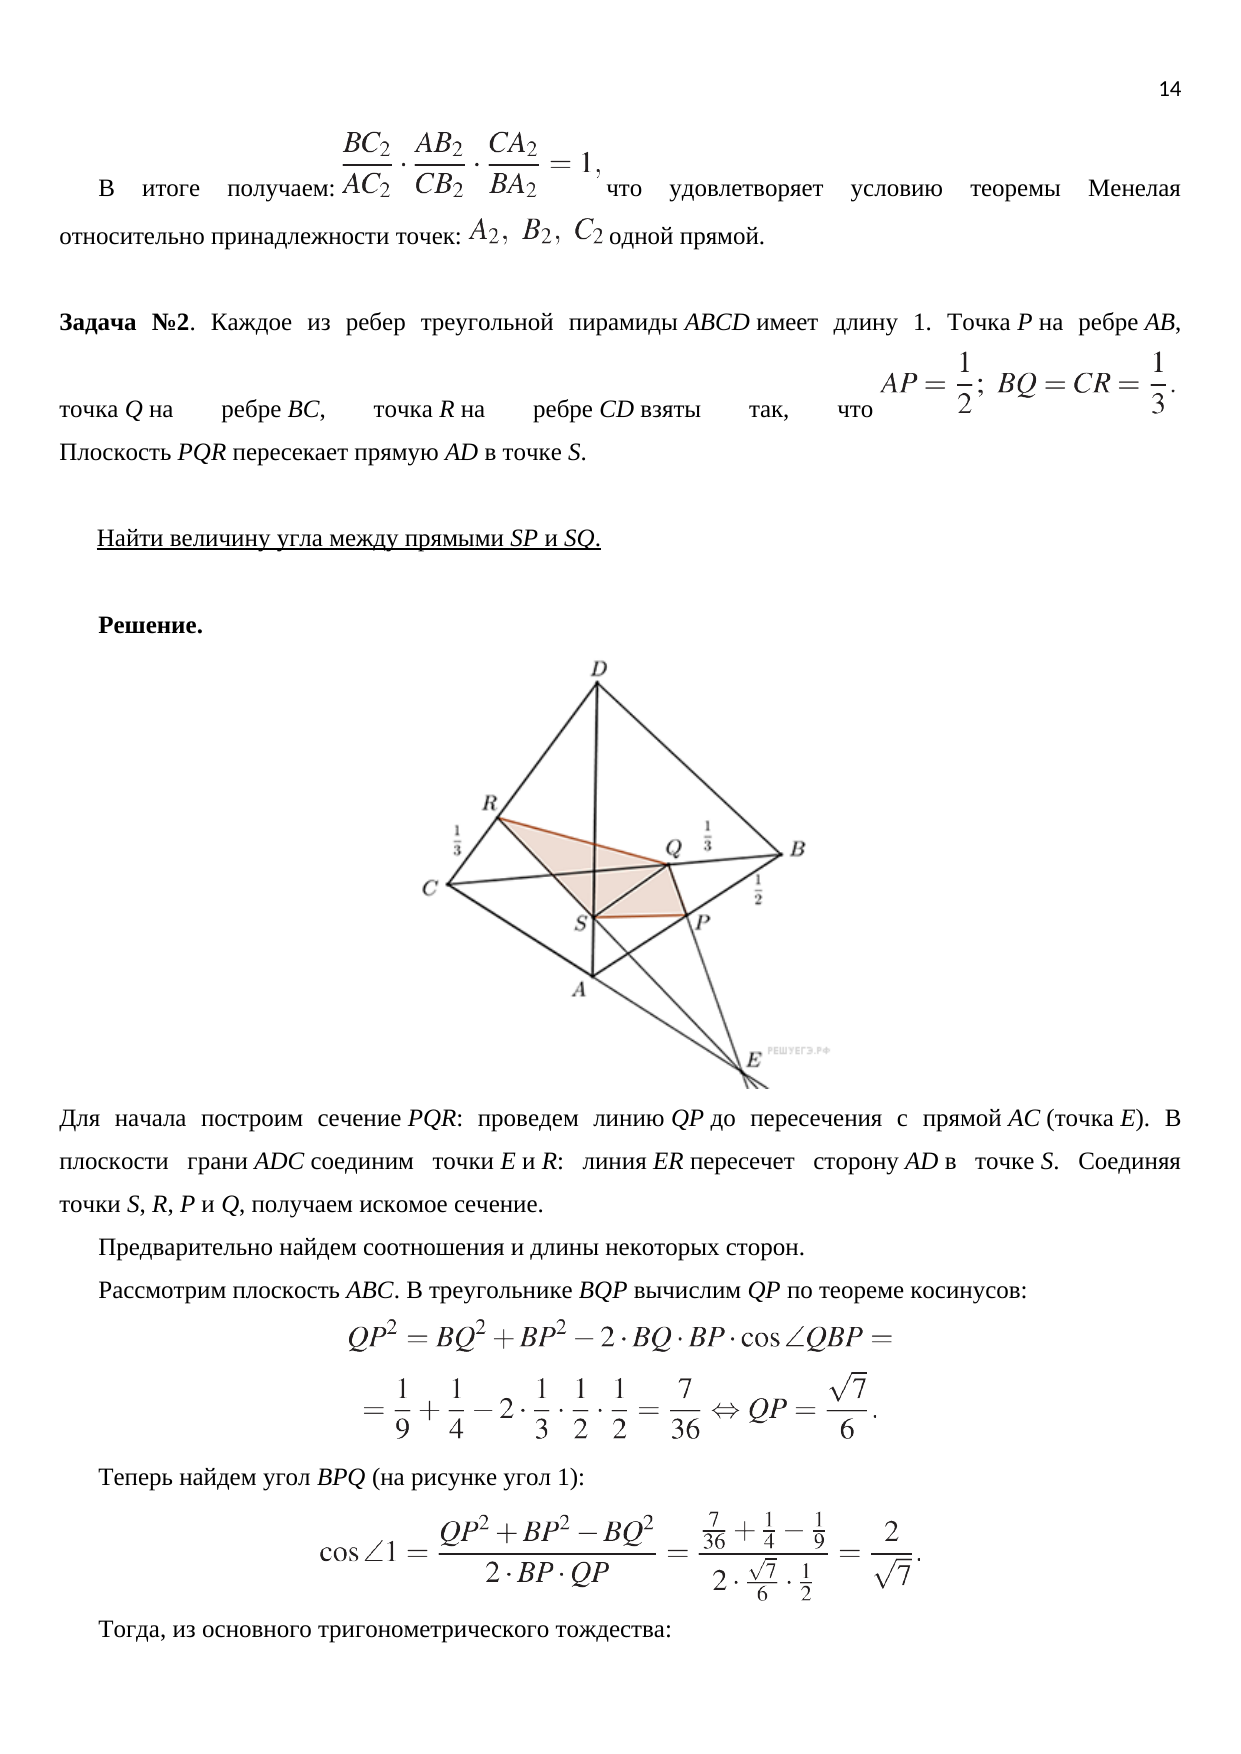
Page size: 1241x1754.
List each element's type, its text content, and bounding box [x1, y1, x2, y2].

text Тогда, из основного тригонометрического тождества: [59, 1614, 1181, 1643]
text Найти величину угла между прямыми SP и SQ. [59, 523, 1181, 552]
picture [348, 1318, 892, 1358]
text Предварительно найдем соотношения и длины некоторых сторон. [59, 1232, 1181, 1261]
text Для начала построим сечение PQR: проведем линию QP до пересечения с прямой AC (точка E). В плоскости грани ADC соединим точки E и R: линия ER пересечет сторону AD в точке S. Соединяя точки S, R, P и Q, получаем искомое сечение. [59, 1103, 1181, 1218]
text Задача №2. Каждое из ребер треугольной пирамиды ABCD имеет длину 1. Точка P на ребре AB, точка Q на ребре BC, точка R на ребре CD взяты так, что Плоскость PQR пересекает прямую AD в точке S. [59, 307, 1181, 466]
picture [363, 1371, 877, 1448]
picture [404, 652, 836, 1089]
text Решение. [59, 610, 1181, 638]
picture [879, 350, 1175, 418]
text В итоге получаем: что удовлетворяет условию теоремы Менелая относительно принадлежности точек: одной прямой. [59, 131, 1181, 249]
picture [342, 130, 600, 197]
picture [468, 216, 603, 245]
text Теперь найдем угол BPQ (на рисунке угол 1): [59, 1462, 1181, 1491]
text Рассмотрим плоскость ABC. В треугольнике BQP вычислим QP по теореме косинусов: [59, 1275, 1181, 1304]
picture [320, 1505, 920, 1601]
